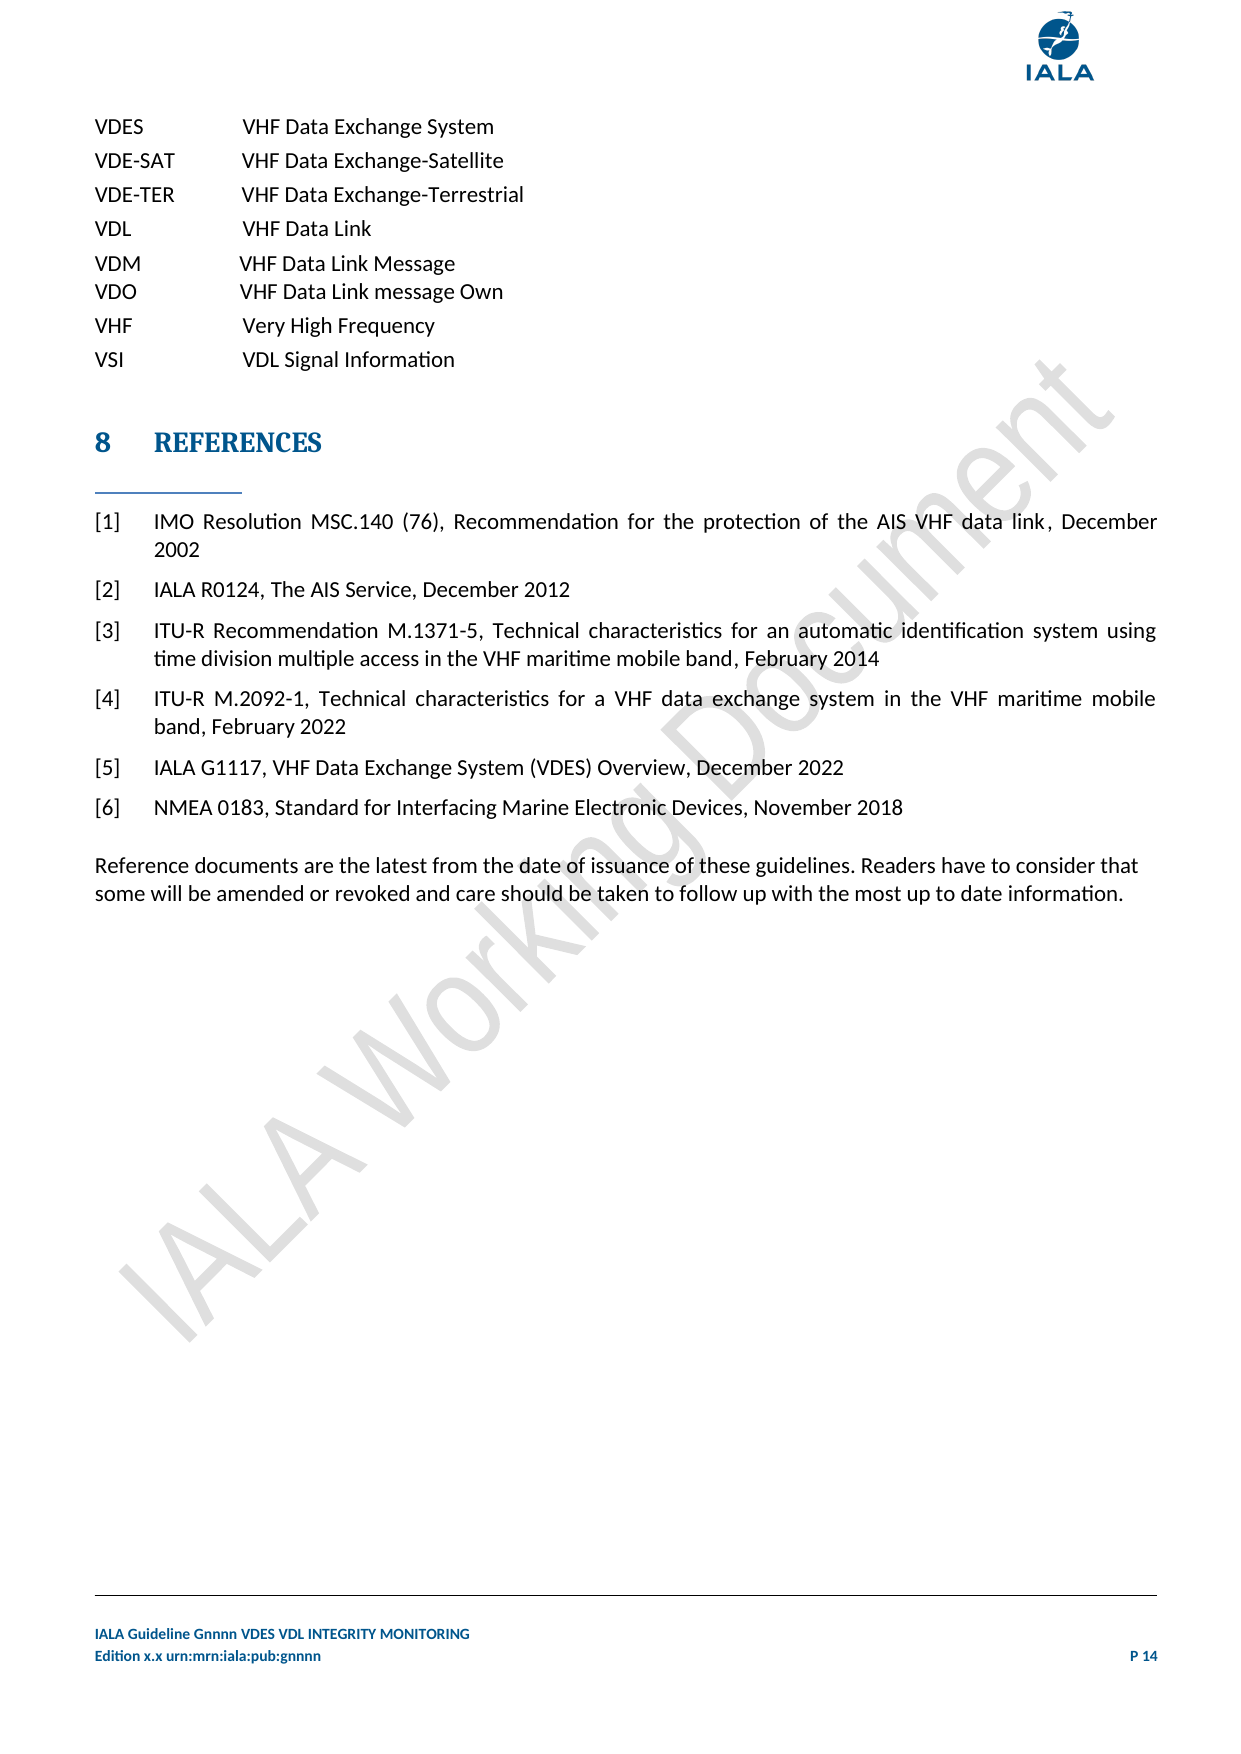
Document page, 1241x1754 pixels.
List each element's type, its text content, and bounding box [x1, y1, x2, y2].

text IALA R0124, The AIS Service, December 2012 [94, 575, 1157, 603]
text VDE-TER VHF Data Exchange-Terrestrial [94, 180, 1157, 208]
text VDE-SAT VHF Data Exchange-Satellite [94, 146, 1157, 174]
text NMEA 0183, Standard for Interfacing Marine Electronic Devices, November 2018 [94, 793, 1157, 822]
text VSI VDL Signal Information [94, 345, 1157, 373]
subtitle References [94, 426, 1157, 460]
text VDL VHF Data Link [94, 214, 1157, 243]
text ITU-R M.2092-1, Technical characteristics for a VHF data exchange system in the VHF maritime mobile band, February 2022 [94, 684, 1157, 741]
text ITU-R Recommendation M.1371-5, Technical characteristics for an automatic identification system using time division multiple access in the VHF maritime mobile band, February 2014 [94, 616, 1157, 672]
text VHF Very High Frequency [94, 311, 1157, 339]
picture [1011, 3, 1106, 96]
text VDO VHF Data Link message Own [94, 277, 1157, 305]
text Reference documents are the latest from the date of issuance of these guidelines. Readers have to consider that some will be amended or revoked and care should be taken to follow up with the most up to date information. [94, 851, 1157, 907]
text IMO Resolution MSC.140 (76), Recommendation for the protection of the AIS VHF data link, December 2002 [94, 507, 1157, 563]
text IALA G1117, VHF Data Exchange System (VDES) Overview, December 2022 [94, 753, 1157, 781]
text VDES VHF Data Exchange System [94, 112, 1157, 140]
text VDM VHF Data Link Message [94, 249, 1157, 277]
